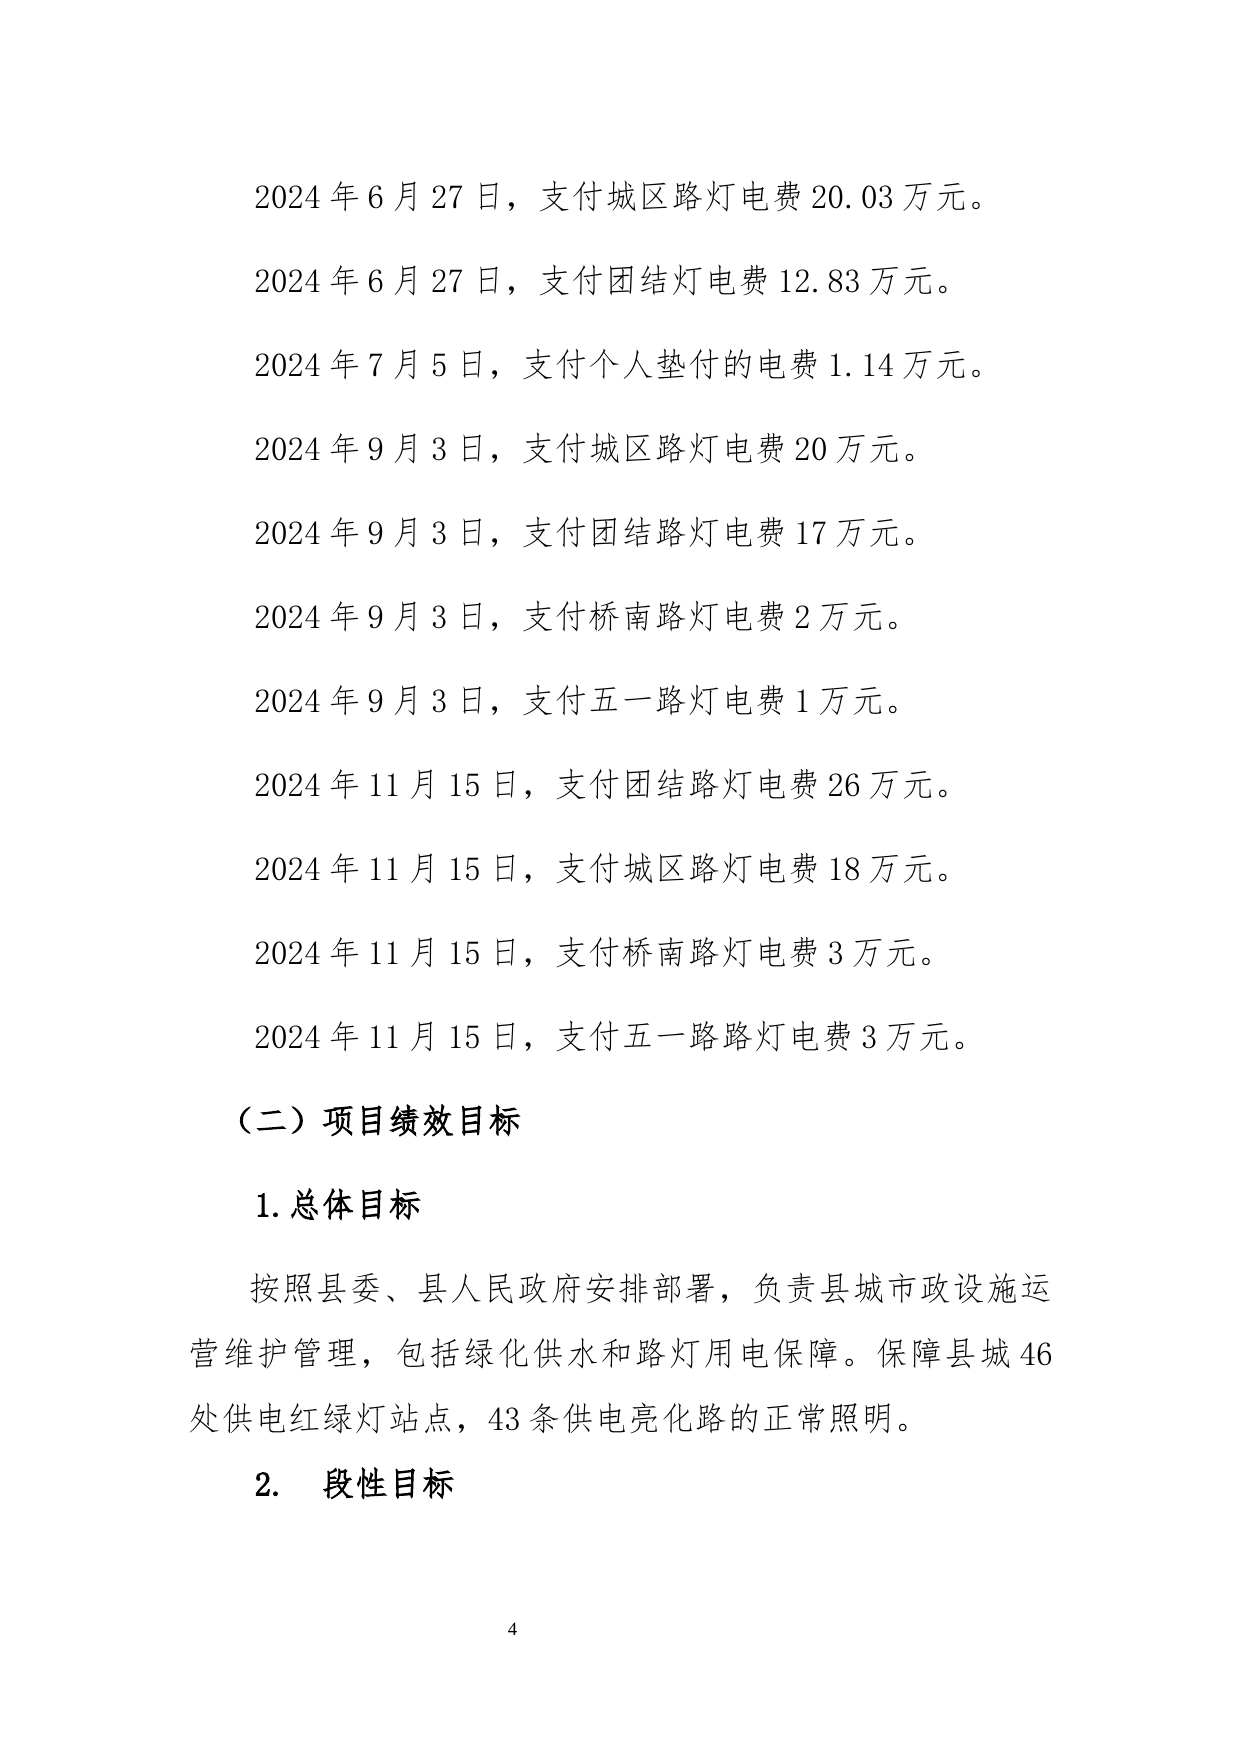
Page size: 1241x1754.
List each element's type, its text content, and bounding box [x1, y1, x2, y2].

text 2024年7月5日，支付个人垫付的电费1.14万元。 [187, 330, 1053, 395]
text 2024年11月15日，支付城区路灯电费18万元。 [187, 834, 1053, 899]
subtitle （二）项目绩效目标 [187, 1086, 1053, 1151]
text 2024年6月27日，支付城区路灯电费20.03万元。 [187, 162, 1053, 227]
text 按照县委、县人民政府安排部署，负责县城市政设施运营维护管理，包括绿化供水和路灯用电保障。保障县城46处供电红绿灯站点，43条供电亮化路的正常照明。 [187, 1253, 1053, 1448]
text 2024年11月15日，支付团结路灯电费26万元。 [187, 750, 1053, 815]
text 2024年9月3日，支付五一路灯电费1万元。 [187, 666, 1053, 731]
text 2024年11月15日，支付五一路路灯电费3万元。 [187, 1002, 1053, 1067]
text 1.总体目标 [187, 1169, 1053, 1234]
text 2024年9月3日，支付桥南路灯电费2万元。 [187, 582, 1053, 647]
text 2.阶段性目标 [187, 1448, 1053, 1513]
text 2024年9月3日，支付城区路灯电费20万元。 [187, 414, 1053, 479]
text 2024年9月3日，支付团结路灯电费17万元。 [187, 498, 1053, 563]
text 2024年11月15日，支付桥南路灯电费3万元。 [187, 918, 1053, 983]
text 2024年6月27日，支付团结灯电费12.83万元。 [187, 246, 1053, 311]
